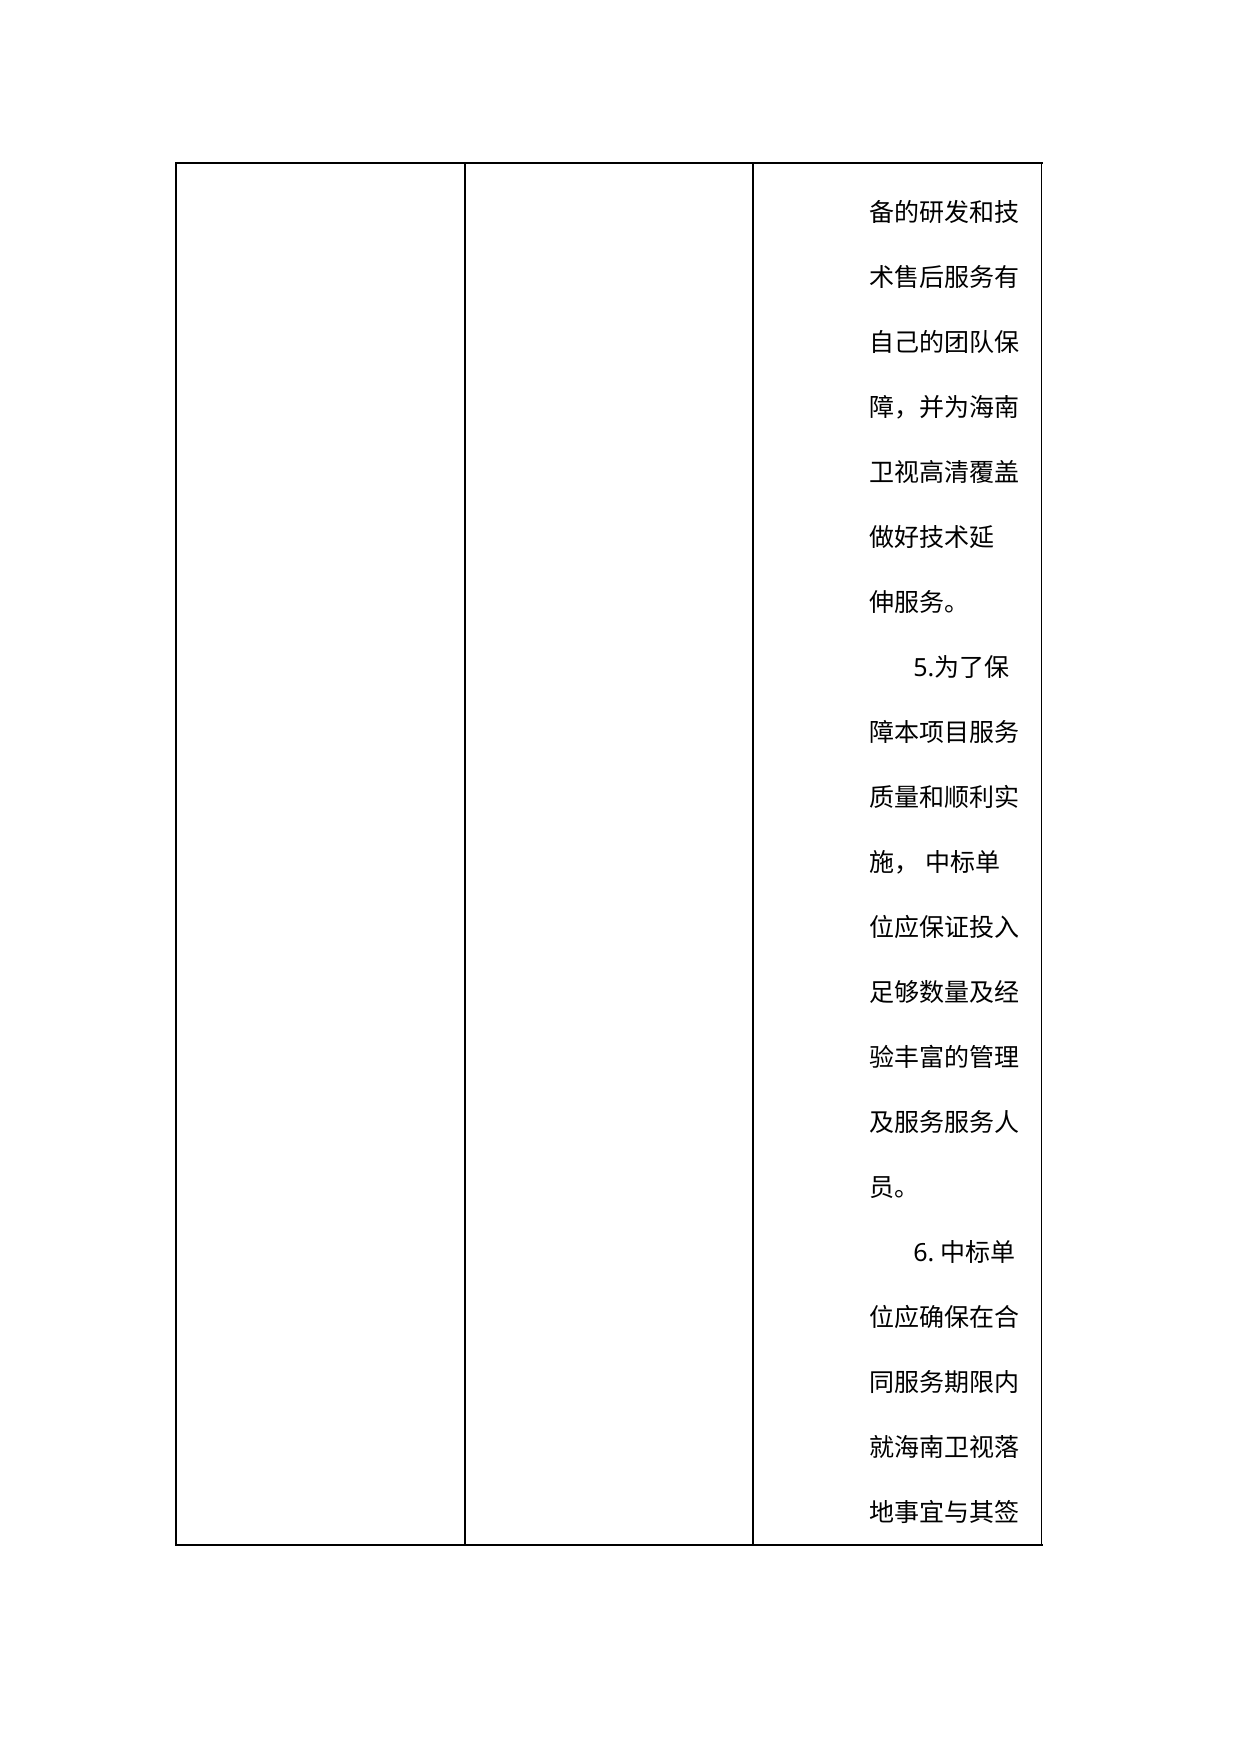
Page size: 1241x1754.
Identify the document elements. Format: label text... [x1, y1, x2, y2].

table_cell [466, 164, 752, 1544]
table_cell 1 [177, 164, 464, 1544]
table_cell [754, 164, 1041, 1544]
